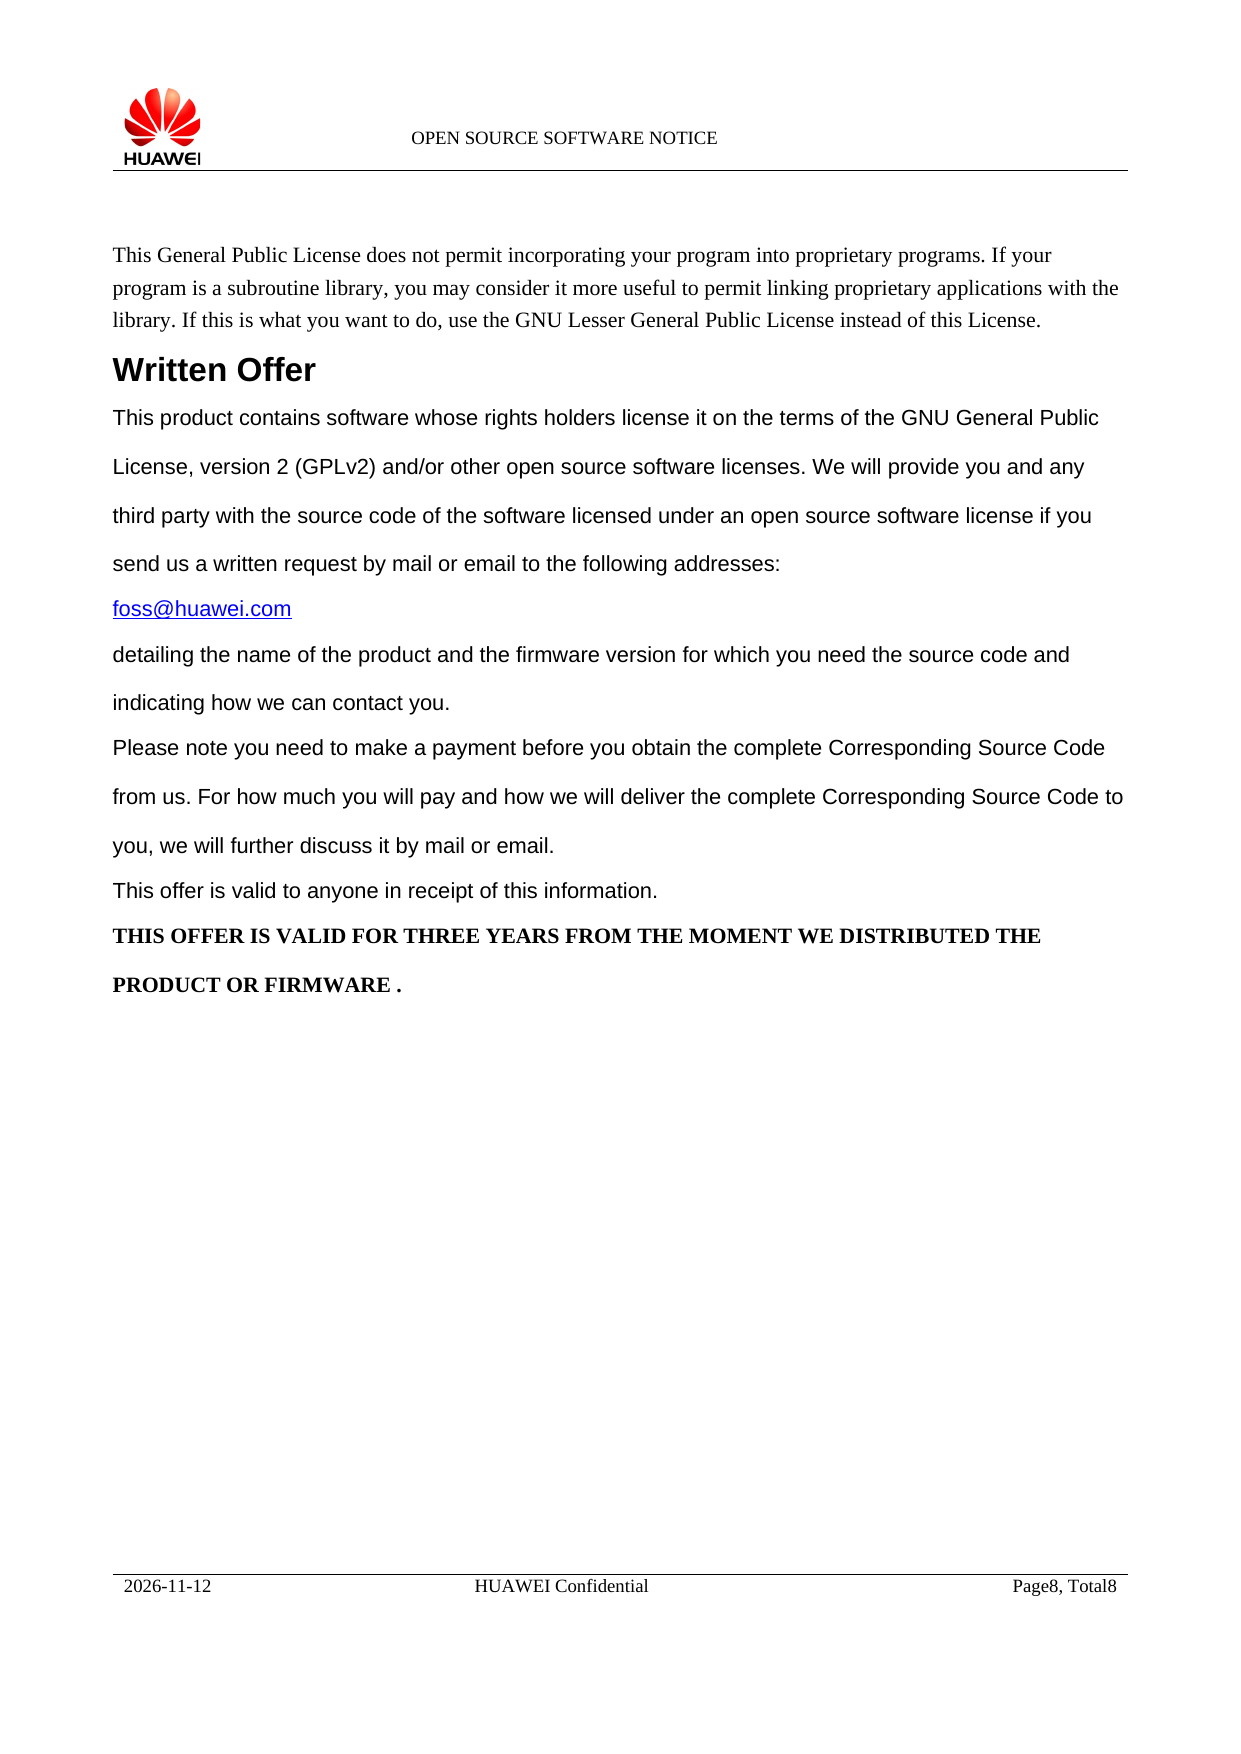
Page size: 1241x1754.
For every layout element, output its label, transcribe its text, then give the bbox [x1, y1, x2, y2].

text This offer is valid to anyone in receipt of this information. [112, 874, 1128, 907]
picture [124, 88, 201, 165]
text detailing the name of the product and the firmware version for which you need the source code and indicating how we can contact you. [112, 638, 1128, 719]
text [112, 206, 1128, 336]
text Please note you need to make a payment before you obtain the complete Corresponding Source Code from us. For how much you will pay and how we will deliver the complete Corresponding Source Code to you, we will further discuss it by mail or email. [112, 732, 1128, 862]
text This product contains software whose rights holders license it on the terms of the GNU General Public License, version 2 (GPLv2) and/or other open source software licenses. We will provide you and any third party with the source code of the software licensed under an open source software license if you send us a written request by mail or email to the following addresses: [112, 401, 1128, 580]
text foss@huawei.com [112, 593, 1128, 625]
text Written Offer [112, 336, 1128, 401]
text This offer is valid for three years from the moment we distributed the product or firmware . [112, 919, 1128, 1001]
